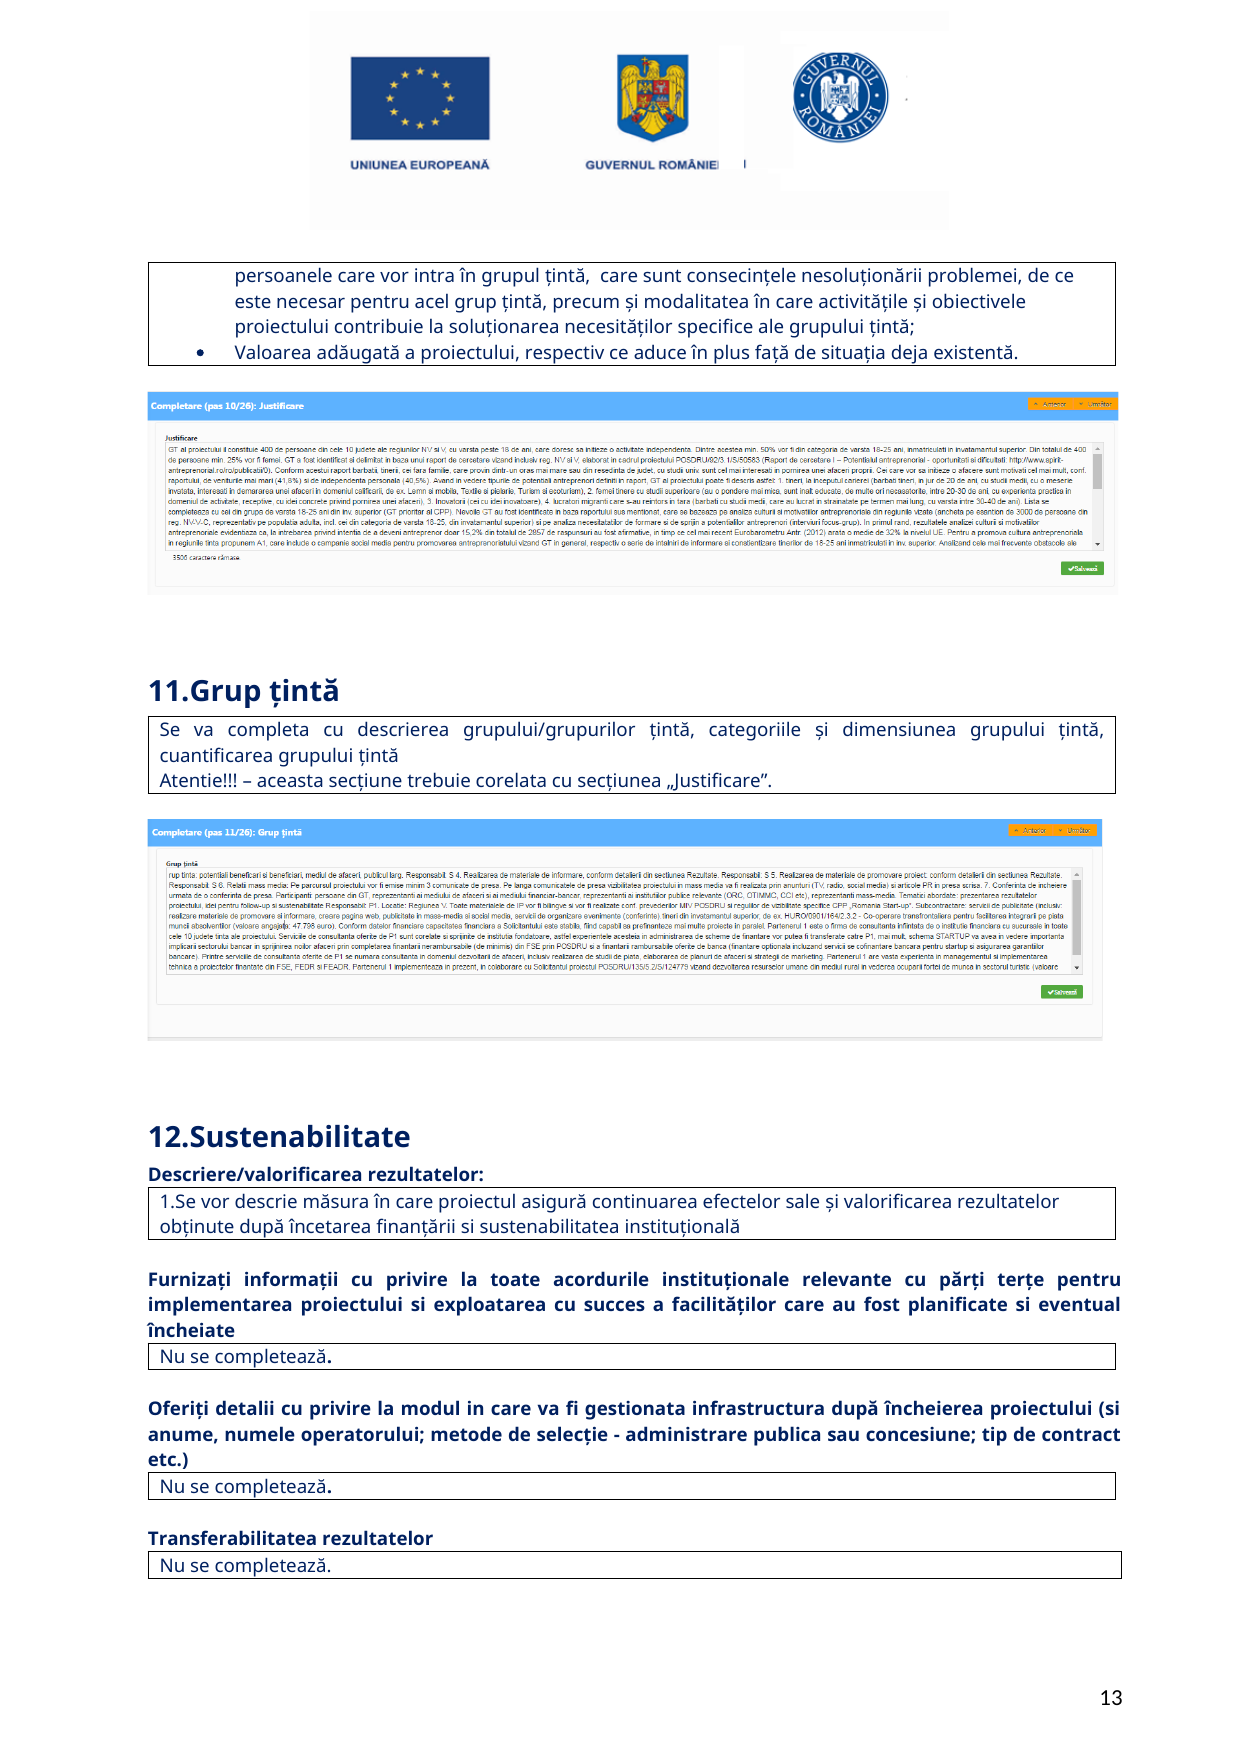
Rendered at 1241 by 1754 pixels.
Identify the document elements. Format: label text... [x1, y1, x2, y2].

table_header 1.Se vor descrie măsura în care proiectul asigură continuarea efectelor sale și valorificarea rezultatelor obținute după încetarea finanțării si sustenabilitatea instituțională [149, 1188, 1115, 1239]
table_header Se va completa cu descrierea grupului/grupurilor ţintă, categoriile şi dimensiunea grupului țintă, cuantificarea grupului ţintă Atentie!!! – aceasta secțiune trebuie corelata cu secțiunea „Justificare”. [149, 717, 1115, 793]
picture [309, 11, 950, 230]
table_header Nu se completează. [149, 1344, 1115, 1369]
text Transferabilitatea rezultatelor [148, 1525, 1122, 1551]
table_header Nu se completează. [149, 1473, 1115, 1499]
text Furnizați informații cu privire la toate acordurile instituționale relevante cu părți terțe pentru implementarea proiectului si exploatarea cu succes a facilităților care au fost planificate si eventual încheiate [148, 1266, 1122, 1342]
subtitle 12.Sustenabilitate [148, 1116, 1122, 1156]
picture [147, 391, 1119, 595]
text Descriere/valorificarea rezultatelor: [148, 1162, 1122, 1187]
subtitle 11.Grup țintă [148, 670, 1122, 710]
table_header Nu se completează. [149, 1552, 1121, 1577]
text Oferiți detalii cu privire la modul in care va fi gestionata infrastructura după încheierea proiectului (si anume, numele operatorului; metode de selecție - administrare publica sau concesiune; tip de contract etc.) [148, 1396, 1122, 1472]
picture [147, 819, 1103, 1041]
